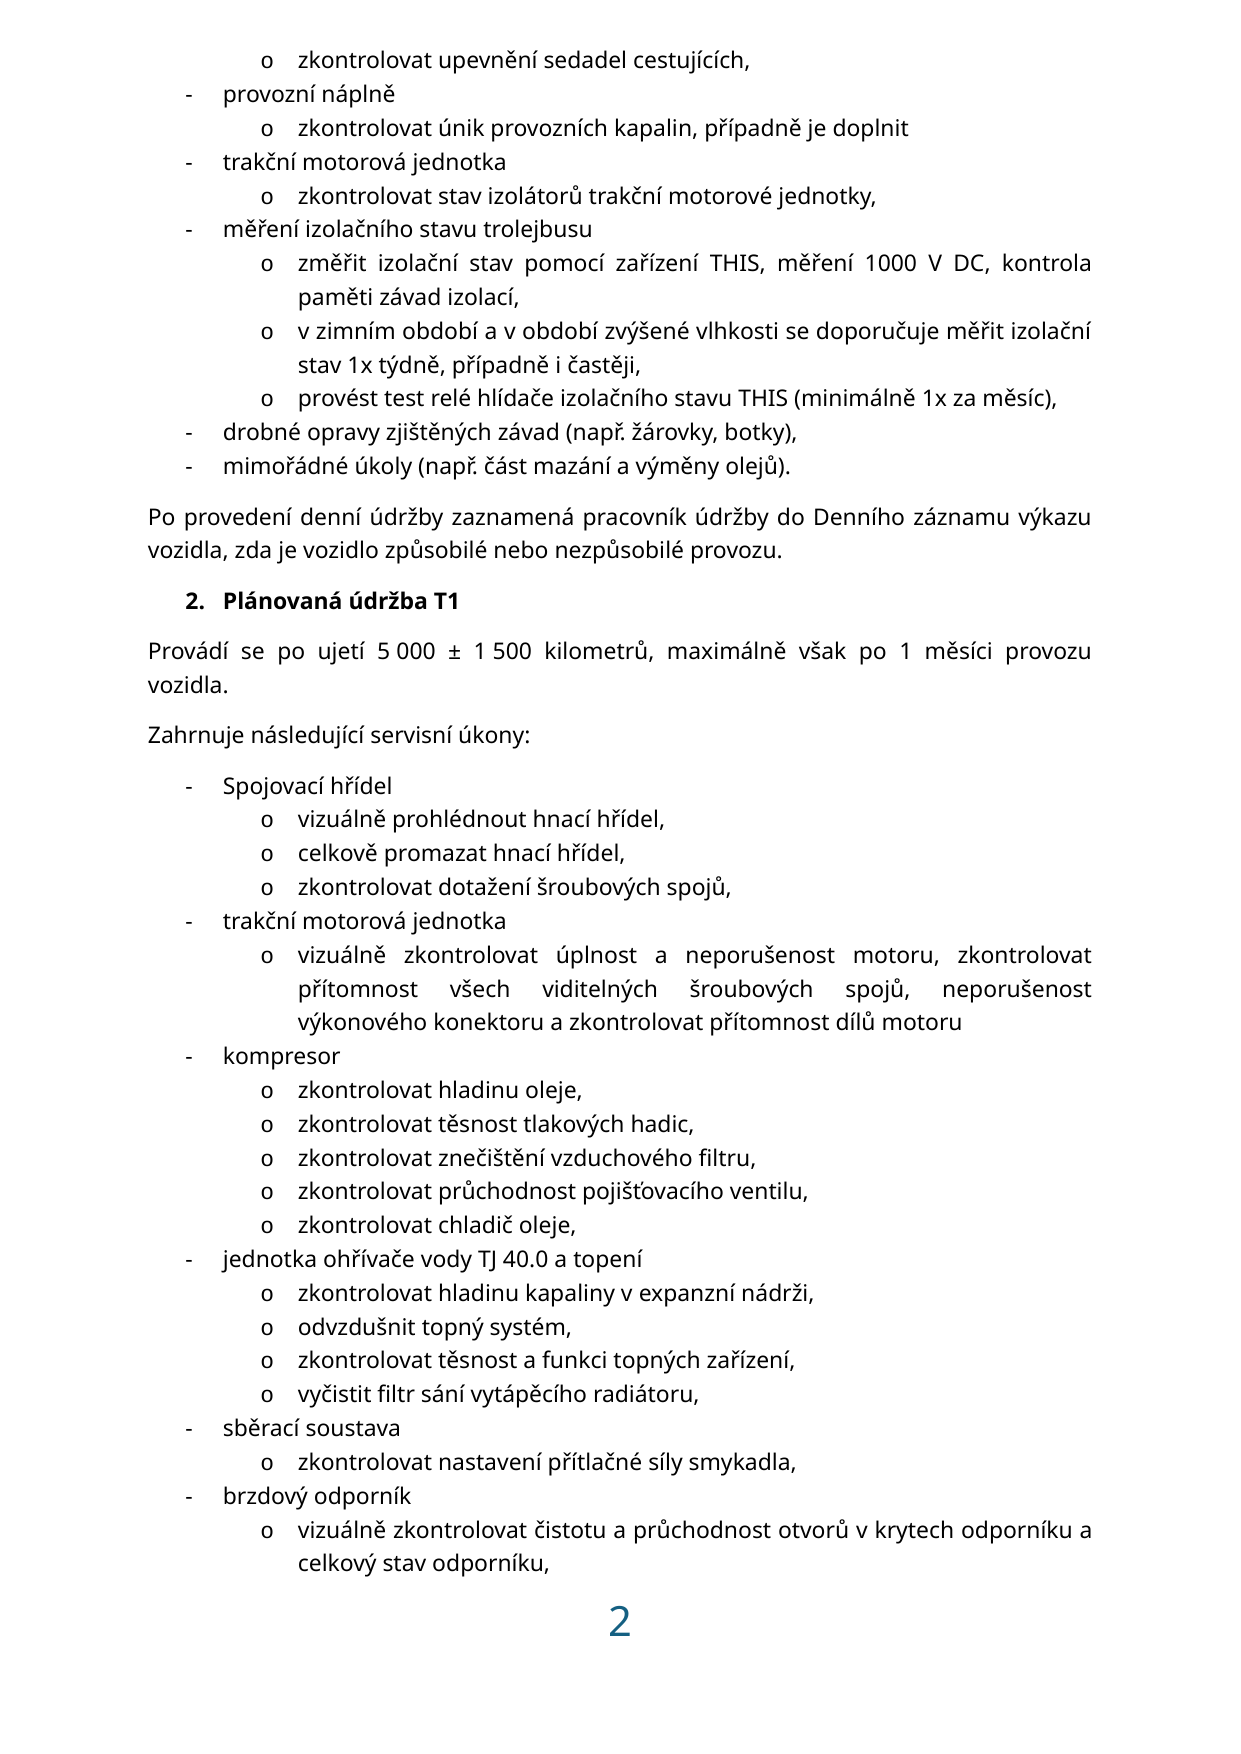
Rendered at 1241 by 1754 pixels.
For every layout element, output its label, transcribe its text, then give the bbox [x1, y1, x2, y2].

list trakční motorová jednotka [185, 146, 1093, 177]
list vizuálně prohlédnout hnací hřídel, [260, 803, 1093, 835]
list zkontrolovat těsnost a funkci topných zařízení, [260, 1344, 1093, 1376]
list Spojovací hřídel [185, 769, 1093, 801]
list vyčistit filtr sání vytápěcího radiátoru, [260, 1378, 1093, 1410]
list sběrací soustava [185, 1412, 1093, 1443]
list odvzdušnit topný systém, [260, 1311, 1093, 1342]
list měření izolačního stavu trolejbusu [185, 213, 1093, 245]
list zkontrolovat upevnění sedadel cestujících, [260, 44, 1093, 76]
list zkontrolovat stav izolátorů trakční motorové jednotky, [260, 179, 1093, 211]
list celkově promazat hnací hřídel, [260, 837, 1093, 868]
list zkontrolovat dotažení šroubových spojů, [260, 871, 1093, 902]
list vizuálně zkontrolovat čistotu a průchodnost otvorů v krytech odporníku a celkový stav odporníku, [260, 1513, 1093, 1579]
list mimořádné úkoly (např. část mazání a výměny olejů). [185, 450, 1093, 481]
list v zimním období a v období zvýšené vlhkosti se doporučuje měřit izolační stav 1x týdně, případně i častěji, [260, 315, 1093, 380]
list drobné opravy zjištěných závad (např. žárovky, botky), [185, 416, 1093, 447]
text Po provedení denní údržby zaznamená pracovník údržby do Denního záznamu výkazu vozidla, zda je vozidlo způsobilé nebo nezpůsobilé provozu. [148, 500, 1093, 565]
list zkontrolovat hladinu kapaliny v expanzní nádrži, [260, 1277, 1093, 1308]
text Provádí se po ujetí 5 000 ± 1 500 kilometrů, maximálně však po 1 měsíci provozu vozidla. [148, 635, 1093, 700]
list zkontrolovat znečištění vzduchového filtru, [260, 1141, 1093, 1173]
list jednotka ohřívače vody TJ 40.0 a topení [185, 1243, 1093, 1274]
list brzdový odporník [185, 1480, 1093, 1511]
list zkontrolovat chladič oleje, [260, 1209, 1093, 1241]
list zkontrolovat únik provozních kapalin, případně je doplnit [260, 112, 1093, 143]
list zkontrolovat průchodnost pojišťovacího ventilu, [260, 1175, 1093, 1207]
list vizuálně zkontrolovat úplnost a neporušenost motoru, zkontrolovat přítomnost všech viditelných šroubových spojů, neporušenost výkonového konektoru a zkontrolovat přítomnost dílů motoru [260, 939, 1093, 1037]
text Zahrnuje následující servisní úkony: [148, 719, 1093, 750]
list zkontrolovat nastavení přítlačné síly smykadla, [260, 1446, 1093, 1477]
list provést test relé hlídače izolačního stavu THIS (minimálně 1x za měsíc), [260, 382, 1093, 414]
list Plánovaná údržba T1 [185, 584, 1093, 616]
list zkontrolovat těsnost tlakových hadic, [260, 1108, 1093, 1139]
list změřit izolační stav pomocí zařízení THIS, měření 1000 V DC, kontrola paměti závad izolací, [260, 247, 1093, 312]
list provozní náplně [185, 78, 1093, 109]
list zkontrolovat hladinu oleje, [260, 1074, 1093, 1105]
list trakční motorová jednotka [185, 905, 1093, 936]
list kompresor [185, 1040, 1093, 1071]
